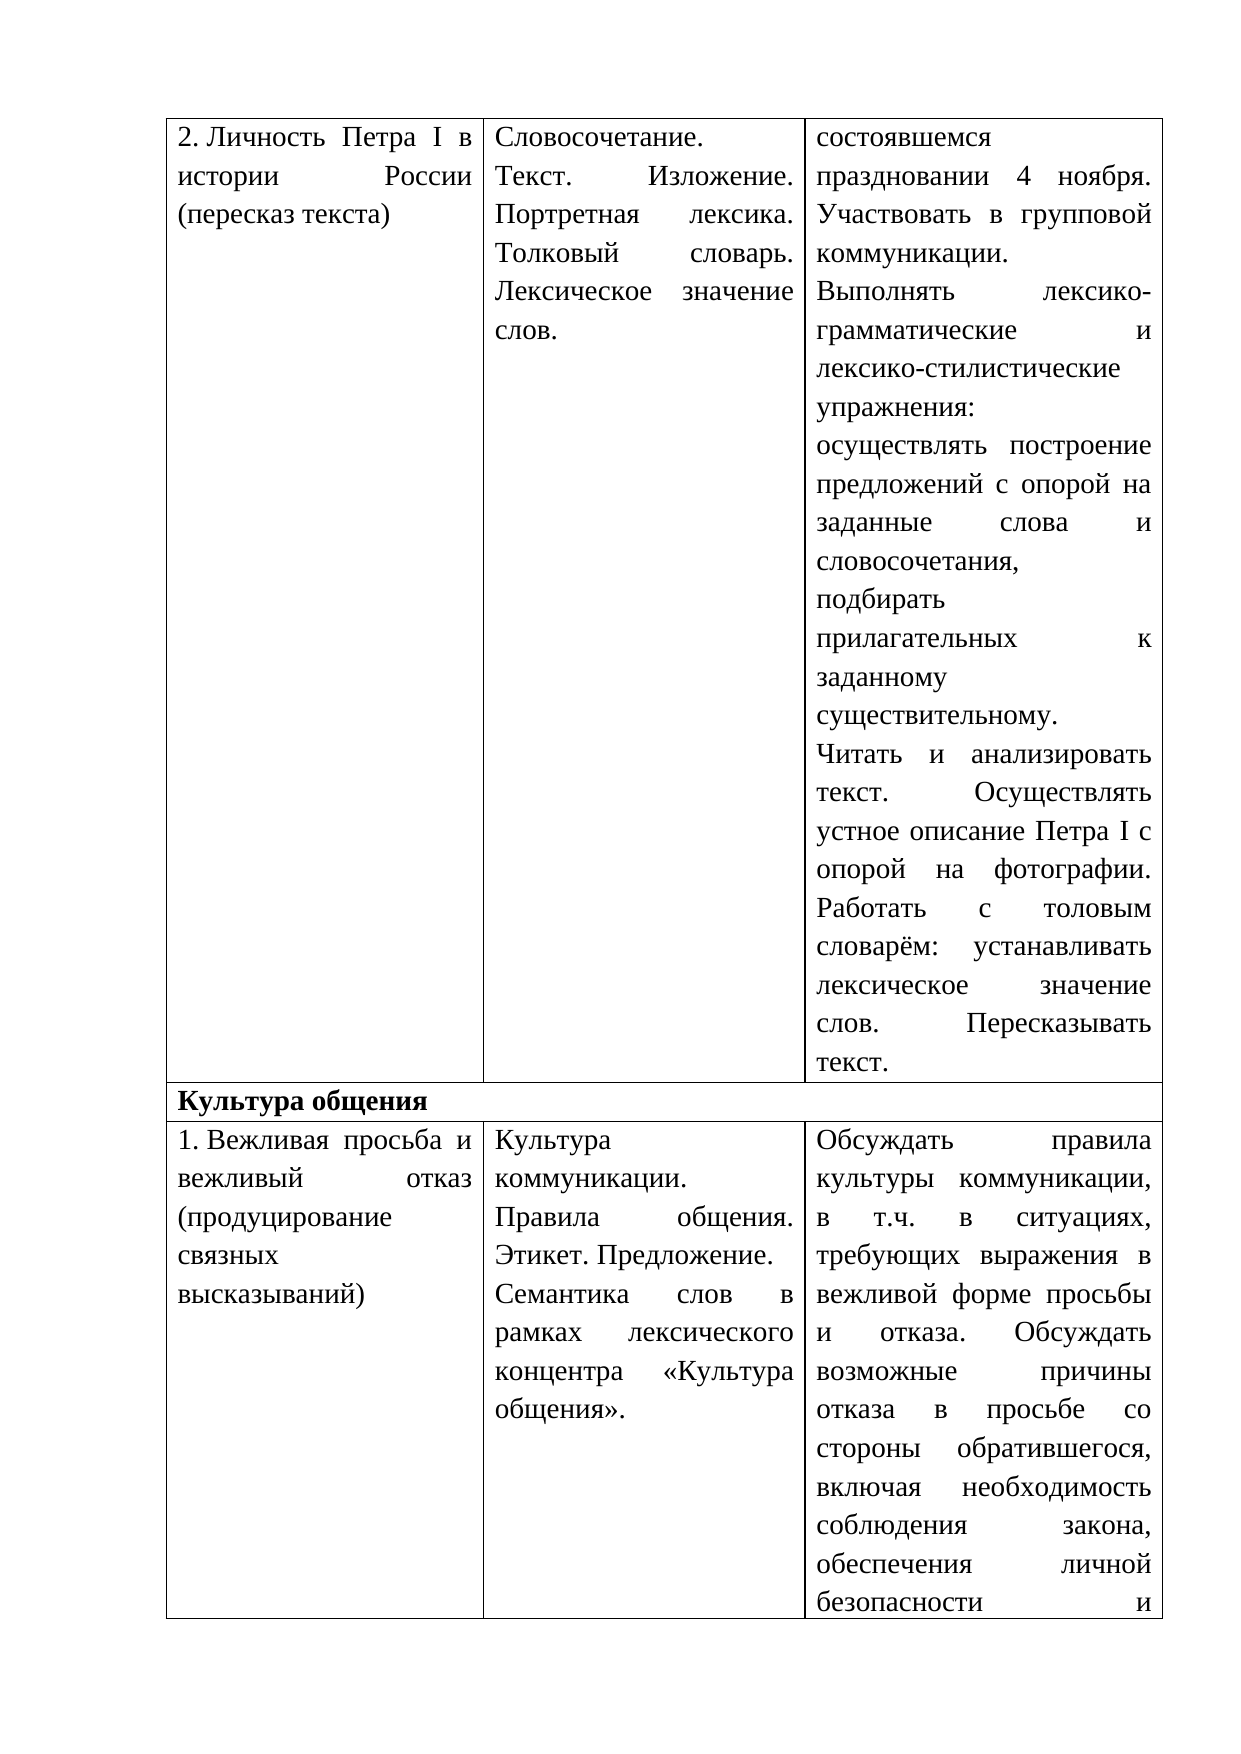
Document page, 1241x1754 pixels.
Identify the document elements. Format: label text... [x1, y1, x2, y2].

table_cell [484, 119, 804, 1082]
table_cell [806, 119, 1162, 1082]
table_cell Культура общения [167, 1083, 1162, 1121]
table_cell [167, 119, 483, 1082]
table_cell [167, 1122, 483, 1618]
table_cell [484, 1122, 804, 1618]
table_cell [806, 1122, 1162, 1618]
